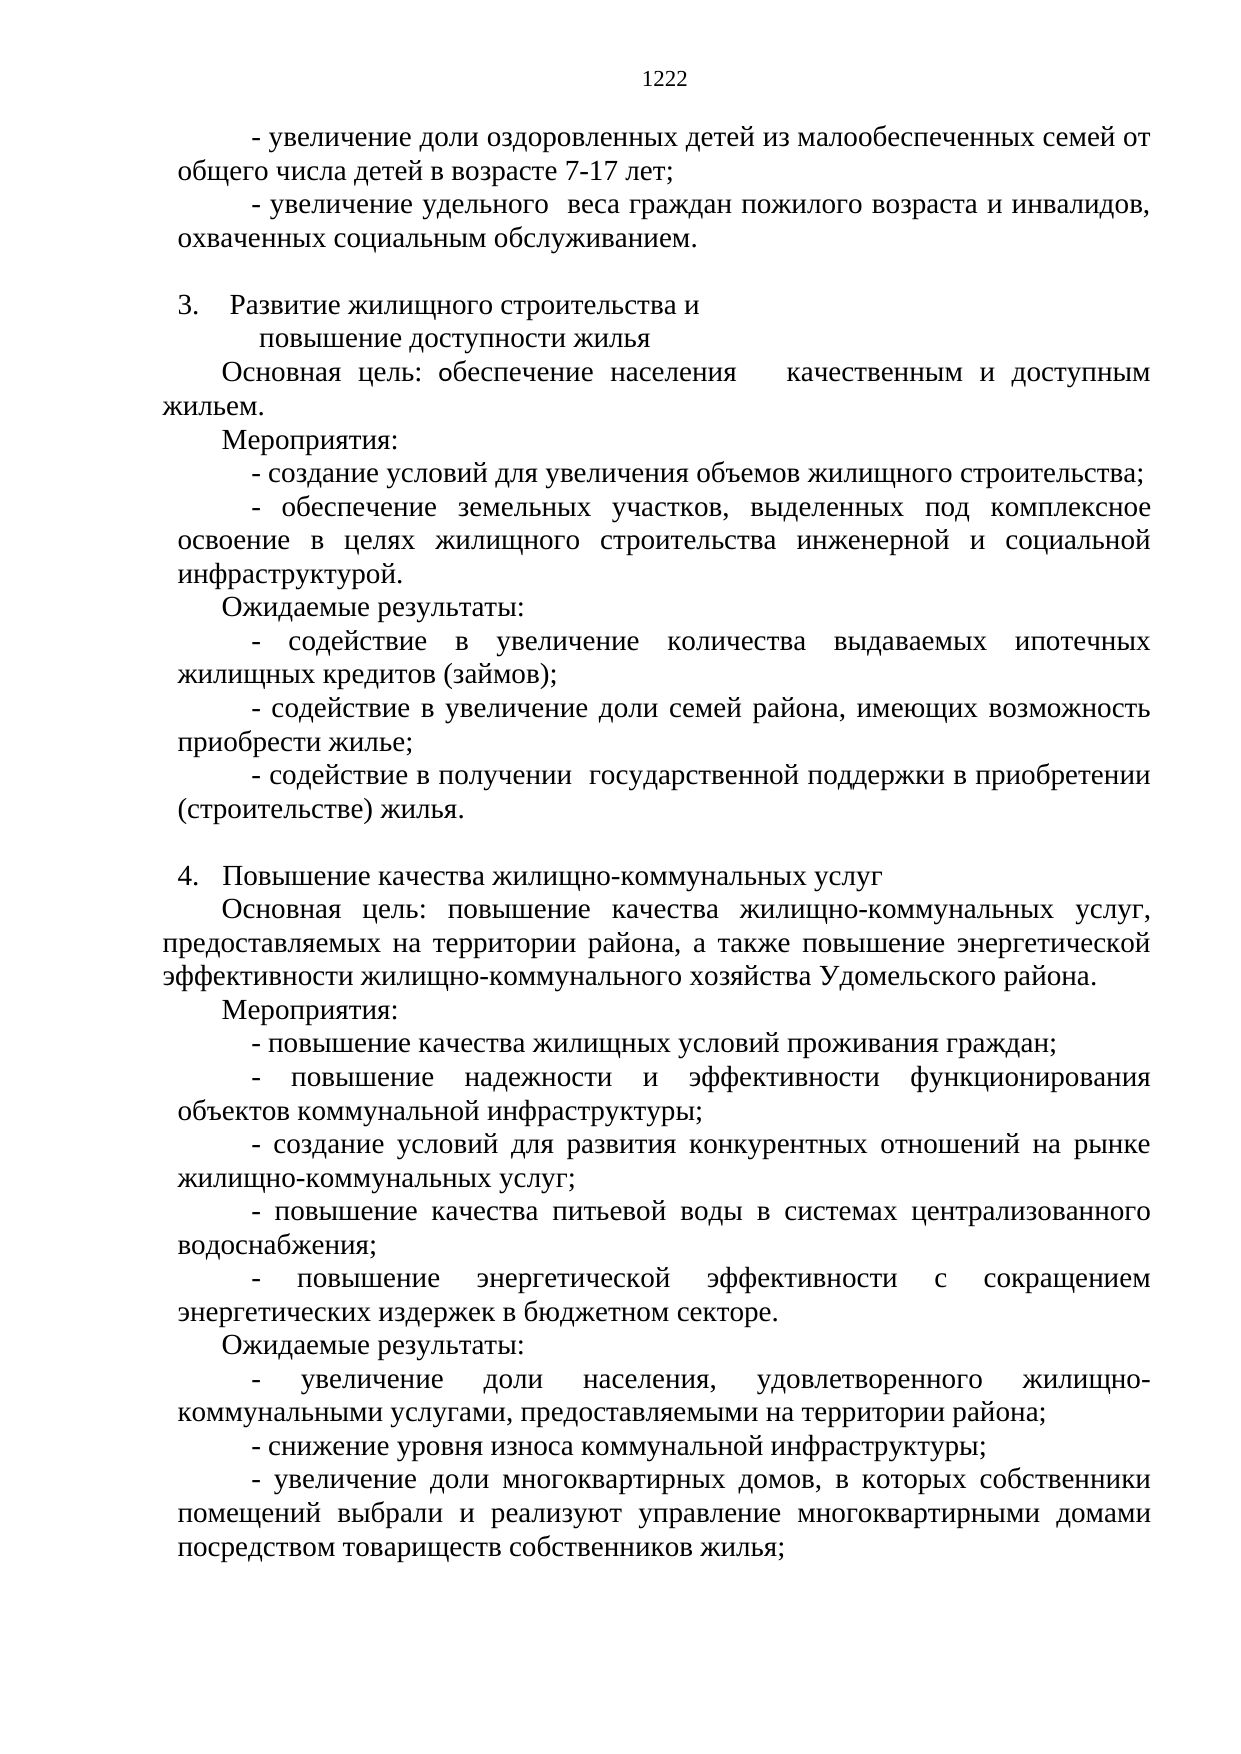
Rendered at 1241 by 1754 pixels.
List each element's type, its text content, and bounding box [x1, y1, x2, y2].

text - увеличение доли населения, удовлетворенного жилищно-коммунальными услугами, предоставляемыми на территории района; [177, 1361, 1152, 1428]
text Мероприятия: [162, 422, 1152, 455]
text - повышение энергетической эффективности с сокращением энергетических издержек в бюджетном секторе. [177, 1260, 1152, 1327]
text - содействие в получении государственной поддержки в приобретении (строительстве) жилья. [177, 757, 1152, 824]
text - повышение надежности и эффективности функционирования объектов коммунальной инфраструктуры; [177, 1059, 1152, 1126]
text Ожидаемые результаты: [162, 589, 1152, 623]
text - увеличение доли оздоровленных детей из малообеспеченных семей от общего числа детей в возрасте 7-17 лет; [177, 119, 1152, 186]
text Основная цель: повышение качества жилищно-коммунальных услуг, предоставляемых на территории района, а также повышение энергетической эффективности жилищно-коммунального хозяйства Удомельского района. [162, 891, 1152, 992]
text - содействие в увеличение количества выдаваемых ипотечных жилищных кредитов (займов); [177, 623, 1152, 690]
text - повышение качества питьевой воды в системах централизованного водоснабжения; [177, 1193, 1152, 1260]
text - повышение качества жилищных условий проживания граждан; [177, 1026, 1152, 1059]
text - содействие в увеличение доли семей района, имеющих возможность приобрести жилье; [177, 690, 1152, 757]
text - увеличение доли многоквартирных домов, в которых собственники помещений выбрали и реализуют управление многоквартирными домами посредством товариществ собственников жилья; [177, 1462, 1152, 1562]
text - снижение уровня износа коммунальной инфраструктуры; [177, 1428, 1152, 1462]
list повышение доступности жилья [259, 321, 1152, 354]
text - создание условий для увеличения объемов жилищного строительства; [177, 455, 1152, 489]
text - увеличение удельного веса граждан пожилого возраста и инвалидов, охваченных социальным обслуживанием. [177, 186, 1152, 253]
list Повышение качества жилищно-коммунальных услуг [177, 858, 1152, 891]
list Развитие жилищного строительства и [177, 287, 1152, 321]
text - создание условий для развития конкурентных отношений на рынке жилищно-коммунальных услуг; [177, 1126, 1152, 1193]
text Основная цель: обеспечение населения качественным и доступным жильем. [162, 354, 1152, 422]
text Ожидаемые результаты: [162, 1327, 1152, 1361]
text Мероприятия: [162, 992, 1152, 1026]
text - обеспечение земельных участков, выделенных под комплексное освоение в целях жилищного строительства инженерной и социальной инфраструктурой. [177, 489, 1152, 589]
